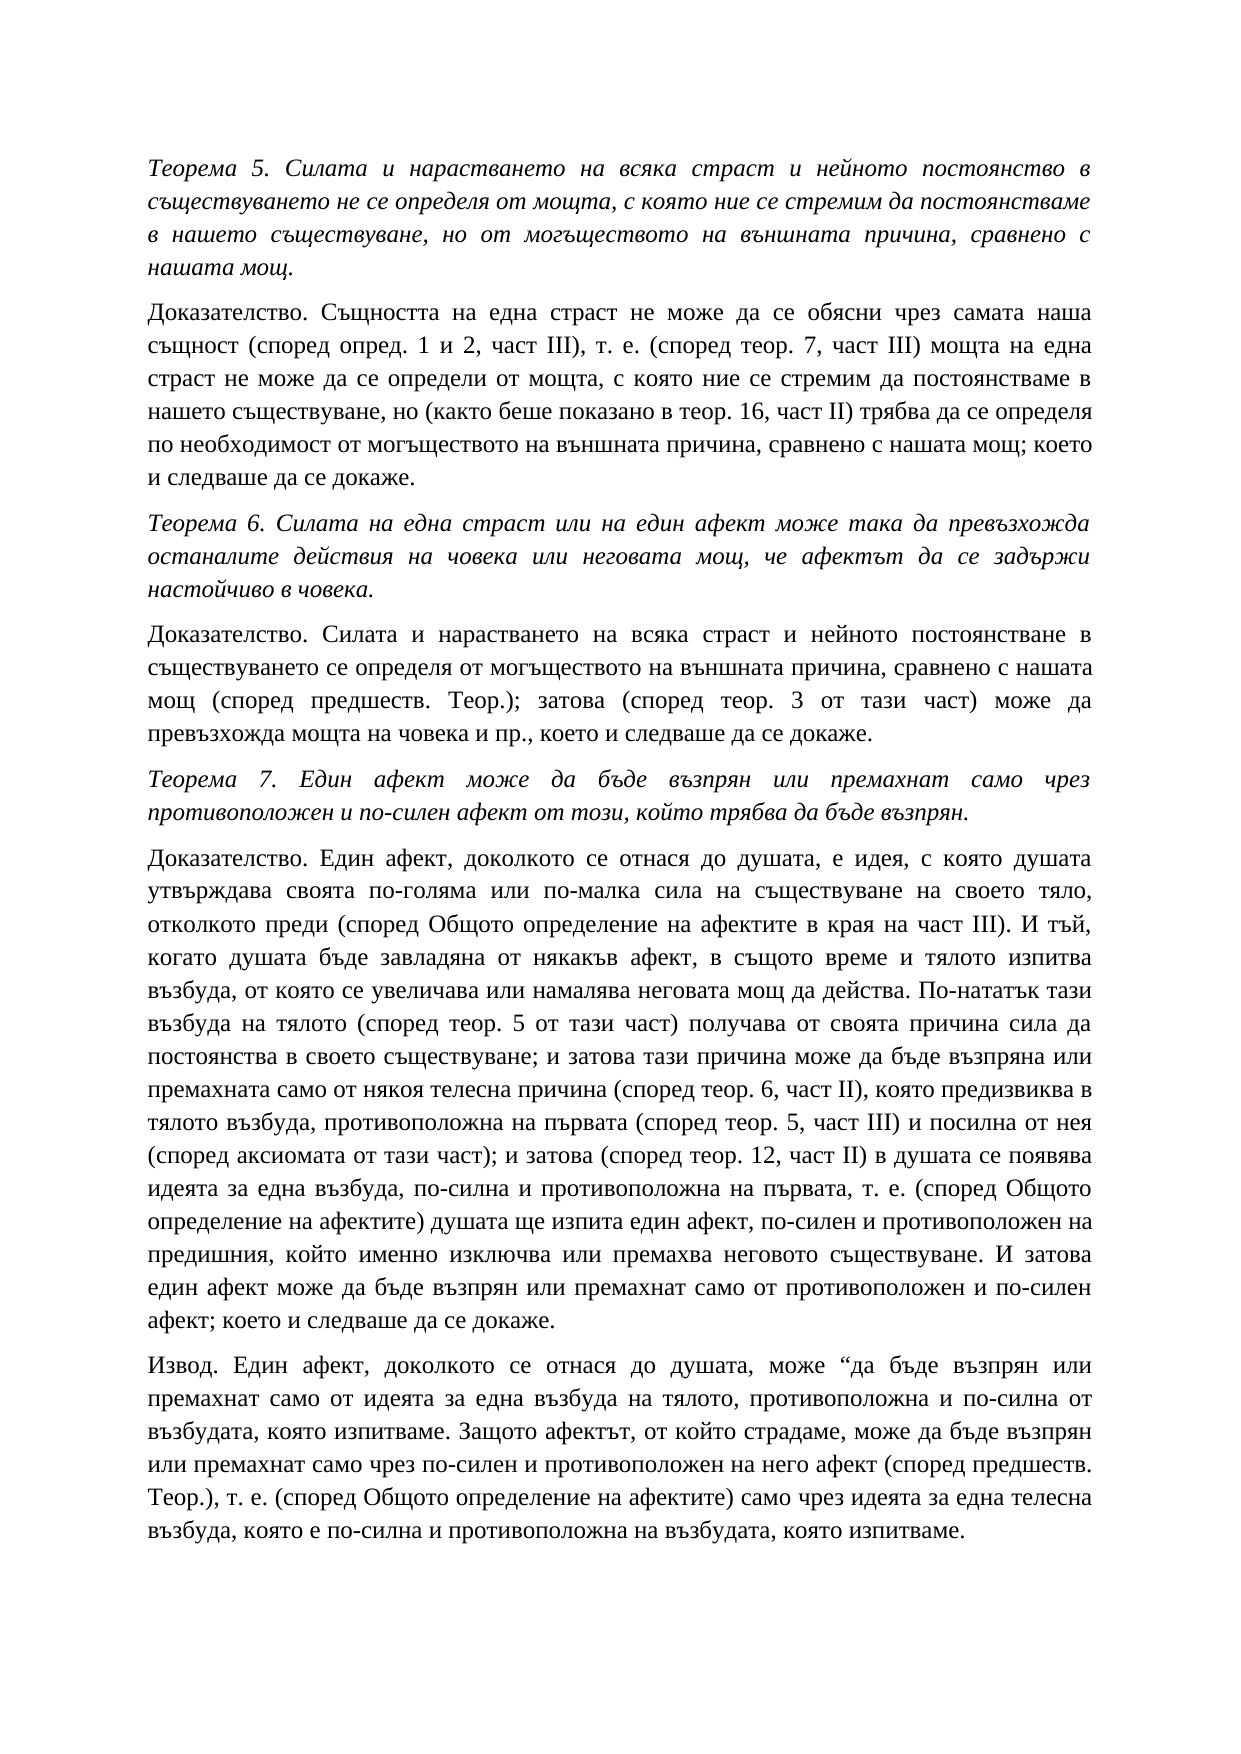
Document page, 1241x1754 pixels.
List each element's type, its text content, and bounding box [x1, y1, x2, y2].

text Доказателство. Един афект, доколкото се отнася до душата, е идея, с която душата утвърждава своята по-голяма или по-малка сила на съществуване на своето тяло, отколкото преди (според Общото определение на афектите в края на част III). И тъй, когато душата бъде завладяна от някакъв афект, в същото време и тялото изпитва възбуда, от която се увеличава или намалява неговата мощ да действа. По-нататък тази възбуда на тялото (според теор. 5 от тази част) получава от своята причина сила да постоянства в своето съществуване; и затова тази причина може да бъде възпряна или премахната само от някоя телесна причина (според теор. 6, част II), която предизвиква в тялото възбуда, противоположна на първата (според теор. 5, част III) и посилна от нея (според аксиомата от тази част); и затова (според теор. 12, част II) в душата се появява идеята за една възбуда, по-силна и противоположна на първата, т. е. (според Общото определение на афектите) душата ще изпита един афект, по-силен и противоположен на предишния, който именно изключва или премахва неговото съществуване. И затова един афект може да бъде възпрян или премахнат само от противоположен и по-силен афект; което и следваше да се докаже. [147, 843, 1093, 1334]
text Извод. Един афект, доколкото се отнася до душата, може “да бъде възпрян или премахнат само от идеята за една възбуда на тялото, противоположна и по-силна от възбудата, която изпитваме. Защото афектът, от който страдаме, може да бъде възпрян или премахнат само чрез по-силен и противоположен на него афект (според предшеств. Теор.), т. е. (според Общото определение на афектите) само чрез идеята за една телесна възбуда, която е по-силна и противоположна на възбудата, която изпитваме. [147, 1350, 1093, 1544]
text Доказателство. Силата и нарастването на всяка страст и нейното постоянстване в съществуването се определя от могъществото на външната причина, сравнено с нашата мощ (според предшеств. Теор.); затова (според теор. 3 от тази част) може да превъзхожда мощта на човека и пр., което и следваше да се докаже. [147, 619, 1093, 747]
text Теорема 7. Един афект може да бъде възпрян или премахнат само чрез противоположен и по-силен афект от този, който трябва да бъде възпрян. [147, 764, 1093, 826]
text Теорема 6. Силата на една страст или на един афект може така да превъзхожда останалите действия на човека или неговата мощ, че афектът да се задържи настойчиво в човека. [147, 508, 1093, 603]
text Теорема 5. Силата и нарастването на всяка страст и нейното постоянство в съществуването не се определя от мощта, с която ние се стремим да постоянстваме в нашето съществуване, но от могъществото на външната причина, сравнено с нашата мощ. [147, 153, 1093, 281]
text Доказателство. Същността на една страст не може да се обясни чрез самата наша същност (според опред. 1 и 2, част III), т. е. (според теор. 7, част III) мощта на една страст не може да се определи от мощта, с която ние се стремим да постоянстваме в нашето съществуване, но (както беше показано в теор. 16, част II) трябва да се определя по необходимост от могъществото на външната причина, сравнено с нашата мощ; което и следваше да се докаже. [147, 297, 1093, 491]
